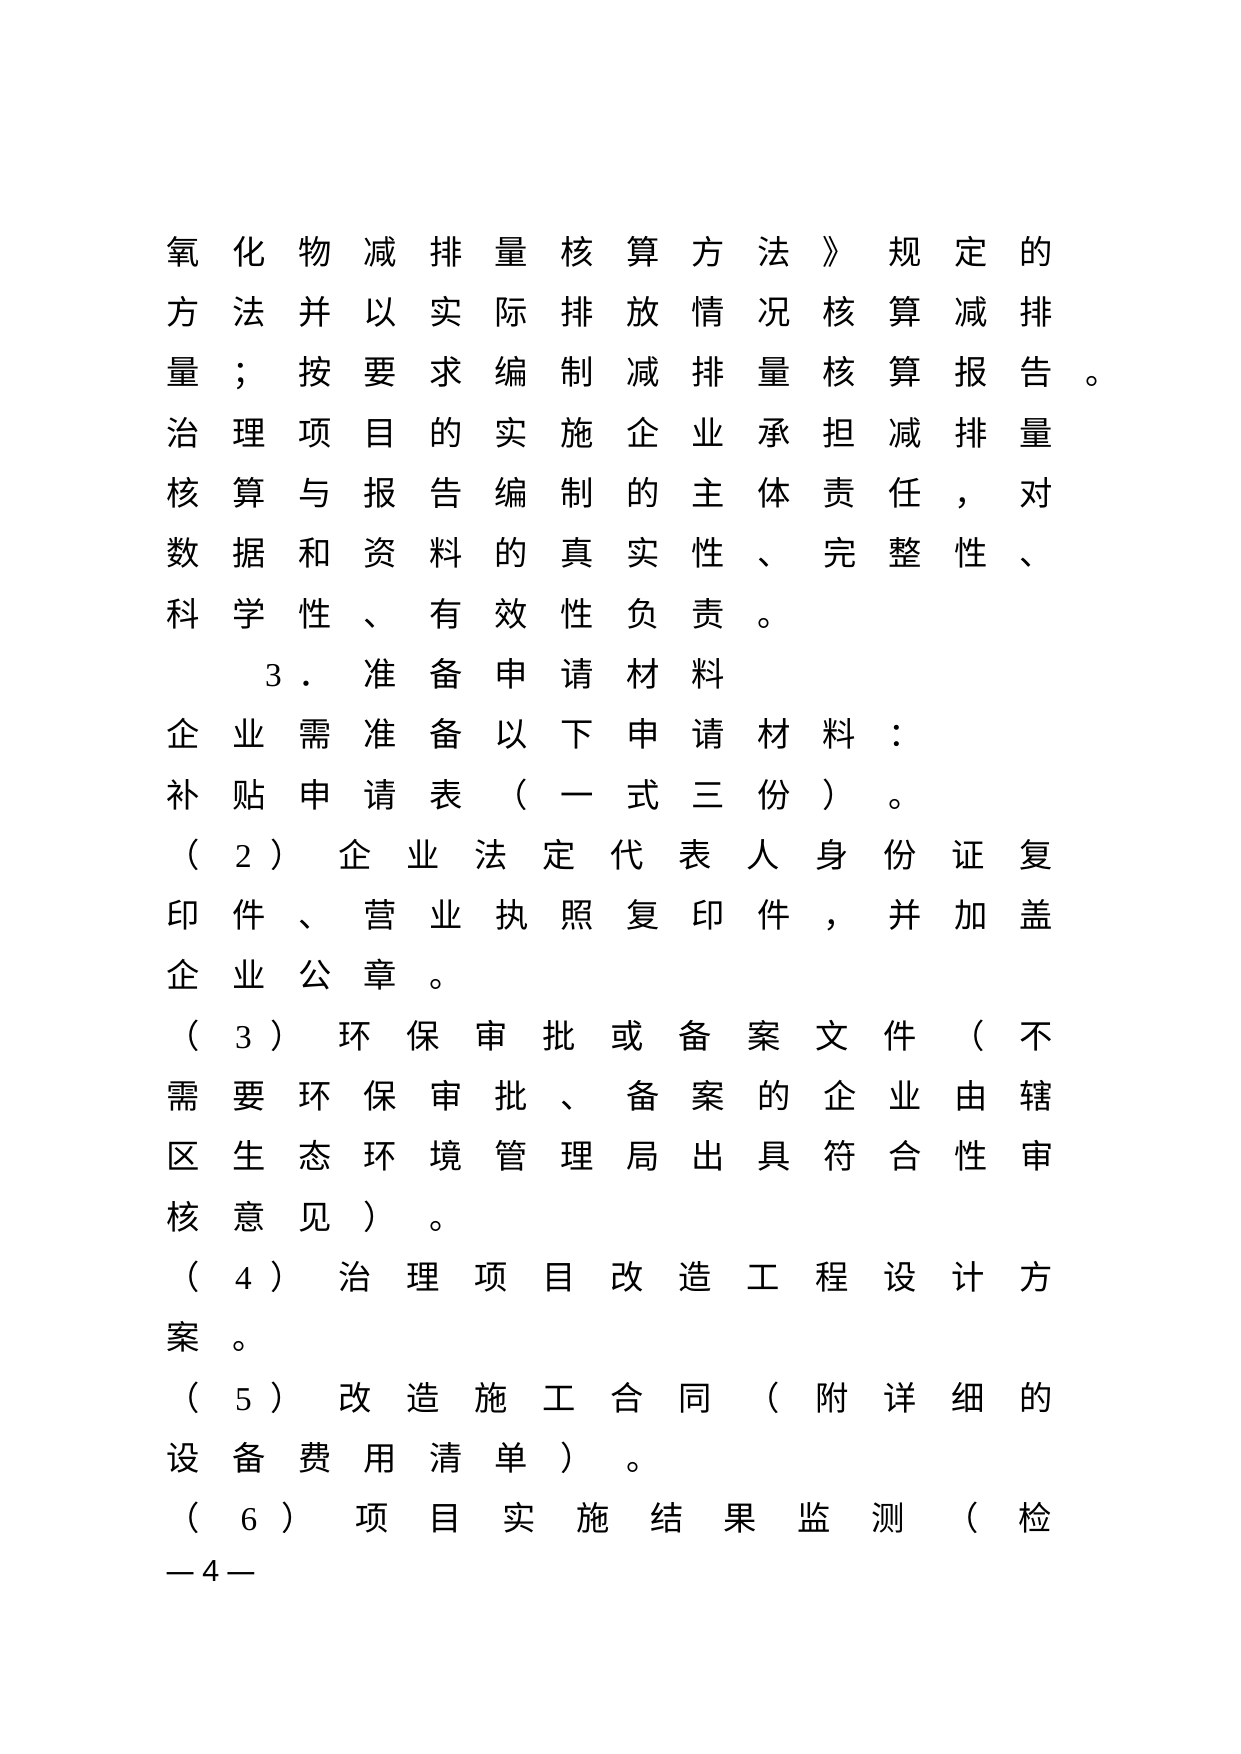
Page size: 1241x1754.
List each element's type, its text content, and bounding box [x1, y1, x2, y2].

text （5）改造施工合同（附详细的设备费用清单）。 [167, 1365, 1085, 1486]
list 补贴申请表（一式三份）。 [167, 762, 1085, 823]
text （3）环保审批或备案文件（不需要环保审批、备案的企业由辖区生态环境管理局出具符合性审核意见）。 [167, 1003, 1085, 1245]
text 企业需准备以下申请材料： [167, 702, 1085, 762]
text 3．准备申请材料 [167, 642, 1085, 702]
text （4）治理项目改造工程设计方案。 [167, 1245, 1085, 1365]
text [167, 219, 1085, 642]
text （6）项目实施结果监测（检测）报告。 [167, 1486, 1085, 1546]
text （2）企业法定代表人身份证复印件、营业执照复印件，并加盖企业公章。 [167, 823, 1085, 1003]
